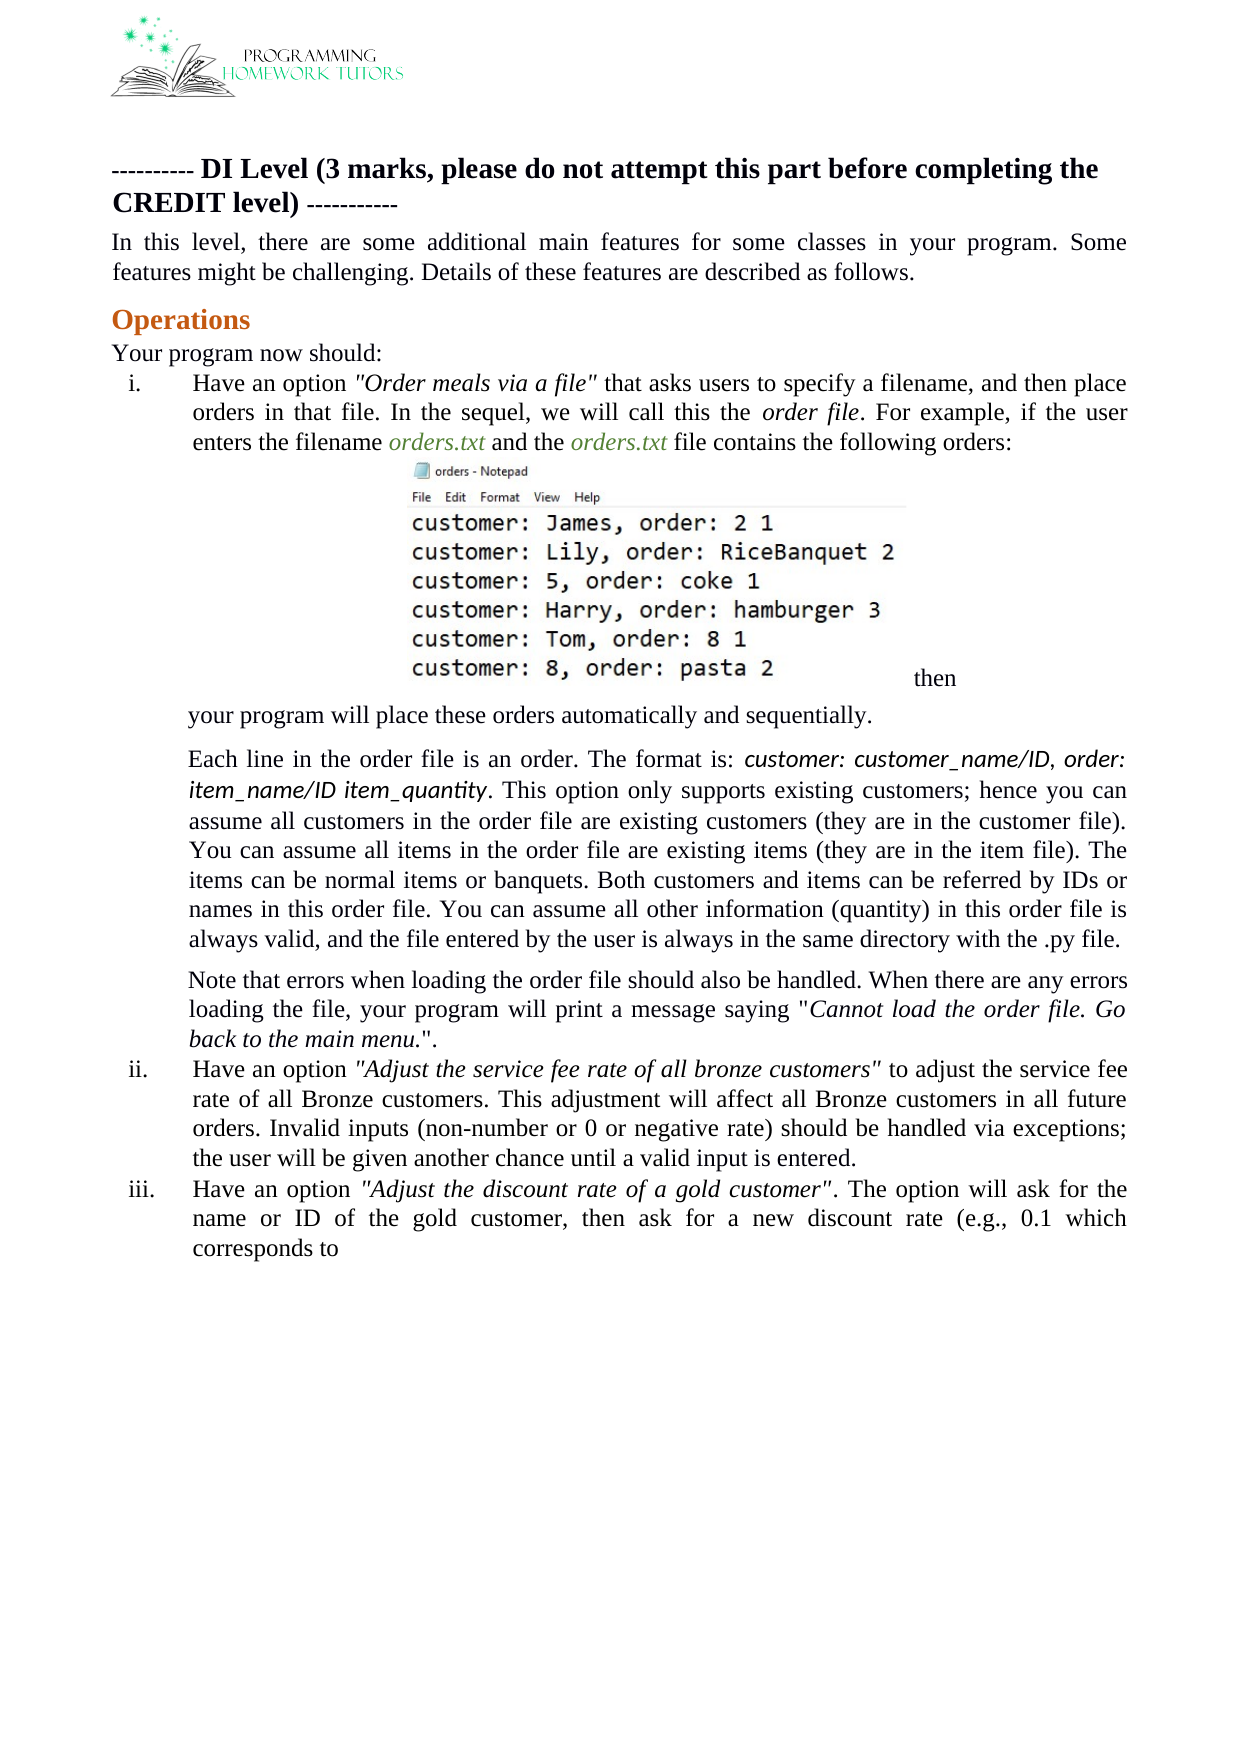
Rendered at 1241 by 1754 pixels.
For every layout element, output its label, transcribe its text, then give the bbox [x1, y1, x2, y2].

text Your program now should: [111, 338, 1128, 367]
subtitle ---------- DI Level (3 marks, please do not attempt this part before completing the CREDIT level) ----------- [111, 151, 1128, 219]
list Have an option "Adjust the service fee rate of all bronze customers" to adjust the service fee rate of all Bronze customers. This adjustment will affect all Bronze customers in all future orders. Invalid inputs (non-number or 0 or negative rate) should be handled via exceptions; the user will be given another chance until a valid input is entered. [128, 1054, 1128, 1172]
list Have an option "Order meals via a file" that asks users to specify a filename, and then place orders in that file. In the sequel, we will call this the order file. For example, if the user enters the filename orders.txt and the orders.txt file contains the following orders: [128, 368, 1128, 456]
subtitle Operations [111, 302, 1128, 335]
picture [110, 0, 405, 104]
list Have an option "Adjust the discount rate of a gold customer". The option will ask for the name or ID of the gold customer, then ask for a new discount rate (e.g., 0.1 which corresponds to [128, 1174, 1128, 1262]
text Note that errors when loading the order file should also be handled. When there are any errors loading the file, your program will print a message saying "Cannot load the order file. Go back to the main menu.". [188, 965, 1128, 1053]
text In this level, there are some additional main features for some classes in your program. Some features might be challenging. Details of these features are described as follows. [111, 227, 1128, 286]
picture [407, 457, 907, 686]
text Each line in the order file is an order. The format is: customer: customer_name/ID, order: item_name/ID item_quantity. This option only supports existing customers; hence you can assume all customers in the order file are existing customers (they are in the customer file). You can assume all items in the order file are existing items (they are in the item file). The items can be normal items or banquets. Both customers and items can be referred by IDs or names in this order file. You can assume all other information (quantity) in this order file is always valid, and the file entered by the user is always in the same directory with the .py file. [188, 743, 1128, 953]
